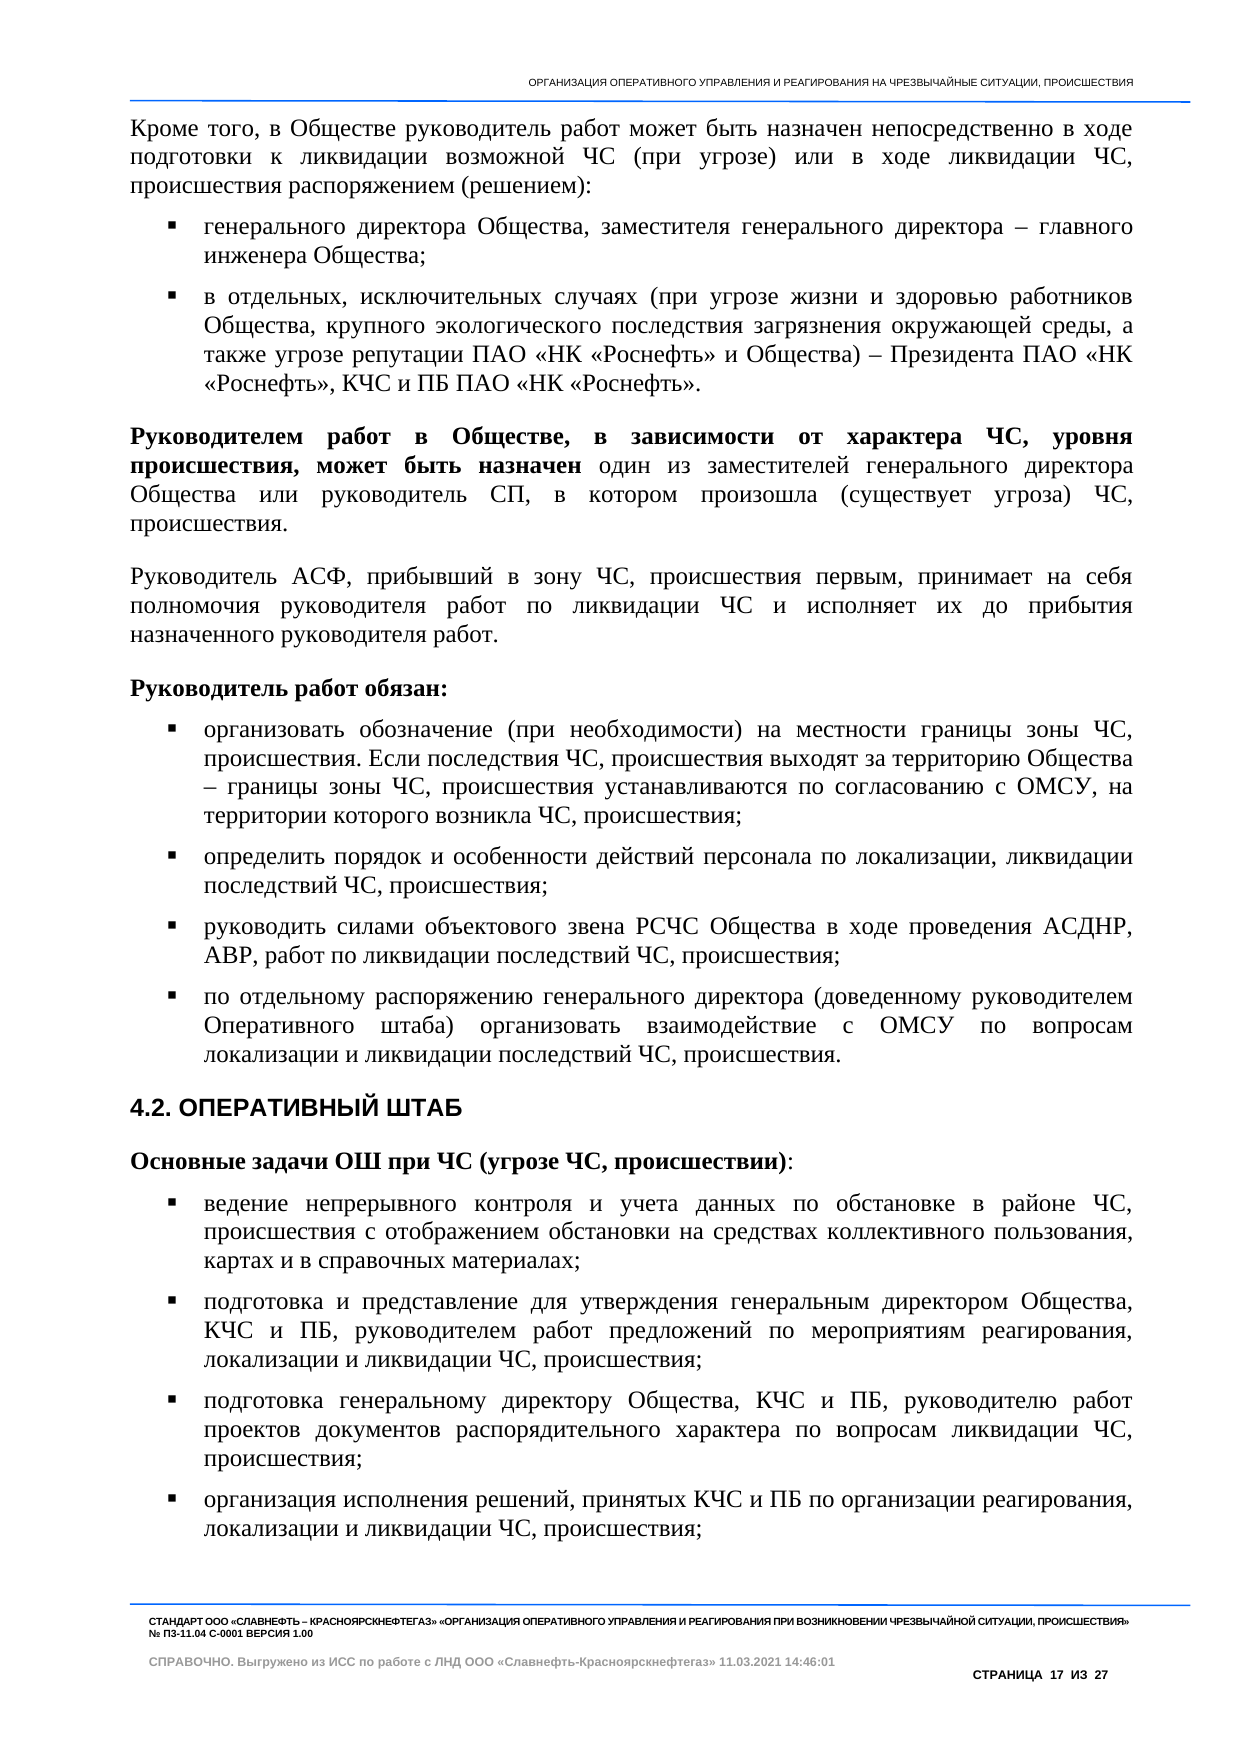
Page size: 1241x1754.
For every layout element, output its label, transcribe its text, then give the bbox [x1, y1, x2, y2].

list по отдельному распоряжению генерального директора (доведенному руководителем Оперативного штаба) организовать взаимодействие с ОМСУ по вопросам локализации и ликвидации последствий ЧС, происшествия. [166, 981, 1134, 1068]
list подготовка генеральному директору Общества, КЧС и ПБ, руководителю работ проектов документов распорядительного характера по вопросам ликвидации ЧС, происшествия; [166, 1385, 1134, 1471]
text Руководитель АСФ, прибывший в зону ЧС, происшествия первым, принимает на себя полномочия руководителя работ по ликвидации ЧС и исполняет их до прибытия назначенного руководителя работ. [130, 561, 1134, 648]
text Руководителем работ в Обществе, в зависимости от характера ЧС, уровня происшествия, может быть назначен один из заместителей генерального директора Общества или руководитель СП, в котором произошла (существует угроза) ЧС, происшествия. [130, 421, 1134, 536]
list определить порядок и особенности действий персонала по локализации, ликвидации последствий ЧС, происшествия; [166, 841, 1134, 899]
list подготовка и представление для утверждения генеральным директором Общества, КЧС и ПБ, руководителем работ предложений по мероприятиям реагирования, локализации и ликвидации ЧС, происшествия; [166, 1286, 1134, 1373]
list генерального директора Общества, заместителя генерального директора – главного инженера Общества; [166, 211, 1134, 269]
list организовать обозначение (при необходимости) на местности границы зоны ЧС, происшествия. Если последствия ЧС, происшествия выходят за территорию Общества – границы зоны ЧС, происшествия устанавливаются по согласованию с ОМСУ, на территории которого возникла ЧС, происшествия; [166, 714, 1134, 829]
text Основные задачи ОШ при ЧС (угрозе ЧС, происшествии): [130, 1146, 1134, 1175]
list в отдельных, исключительных случаях (при угрозе жизни и здоровью работников Общества, крупного экологического последствия загрязнения окружающей среды, а также угрозе репутации ПАО «НК «Роснефть» и Общества) – Президента ПАО «НК «Роснефть», КЧС и ПБ ПАО «НК «Роснефть». [166, 281, 1134, 396]
list ведение непрерывного контроля и учета данных по обстановке в районе ЧС, происшествия с отображением обстановки на средствах коллективного пользования, картах и в справочных материалах; [166, 1188, 1134, 1274]
text Кроме того, в Обществе руководитель работ может быть назначен непосредственно в ходе подготовки к ликвидации возможной ЧС (при угрозе) или в ходе ликвидации ЧС, происшествия распоряжением (решением): [130, 113, 1134, 199]
subtitle 4.2. ОПЕРАТИВНЫЙ ШТАБ [130, 1093, 1134, 1121]
list руководить силами объектового звена РСЧС Общества в ходе проведения АСДНР, АВР, работ по ликвидации последствий ЧС, происшествия; [166, 911, 1134, 969]
list организация исполнения решений, принятых КЧС и ПБ по организации реагирования, локализации и ликвидации ЧС, происшествия; [166, 1484, 1134, 1541]
text Руководитель работ обязан: [130, 673, 1134, 701]
